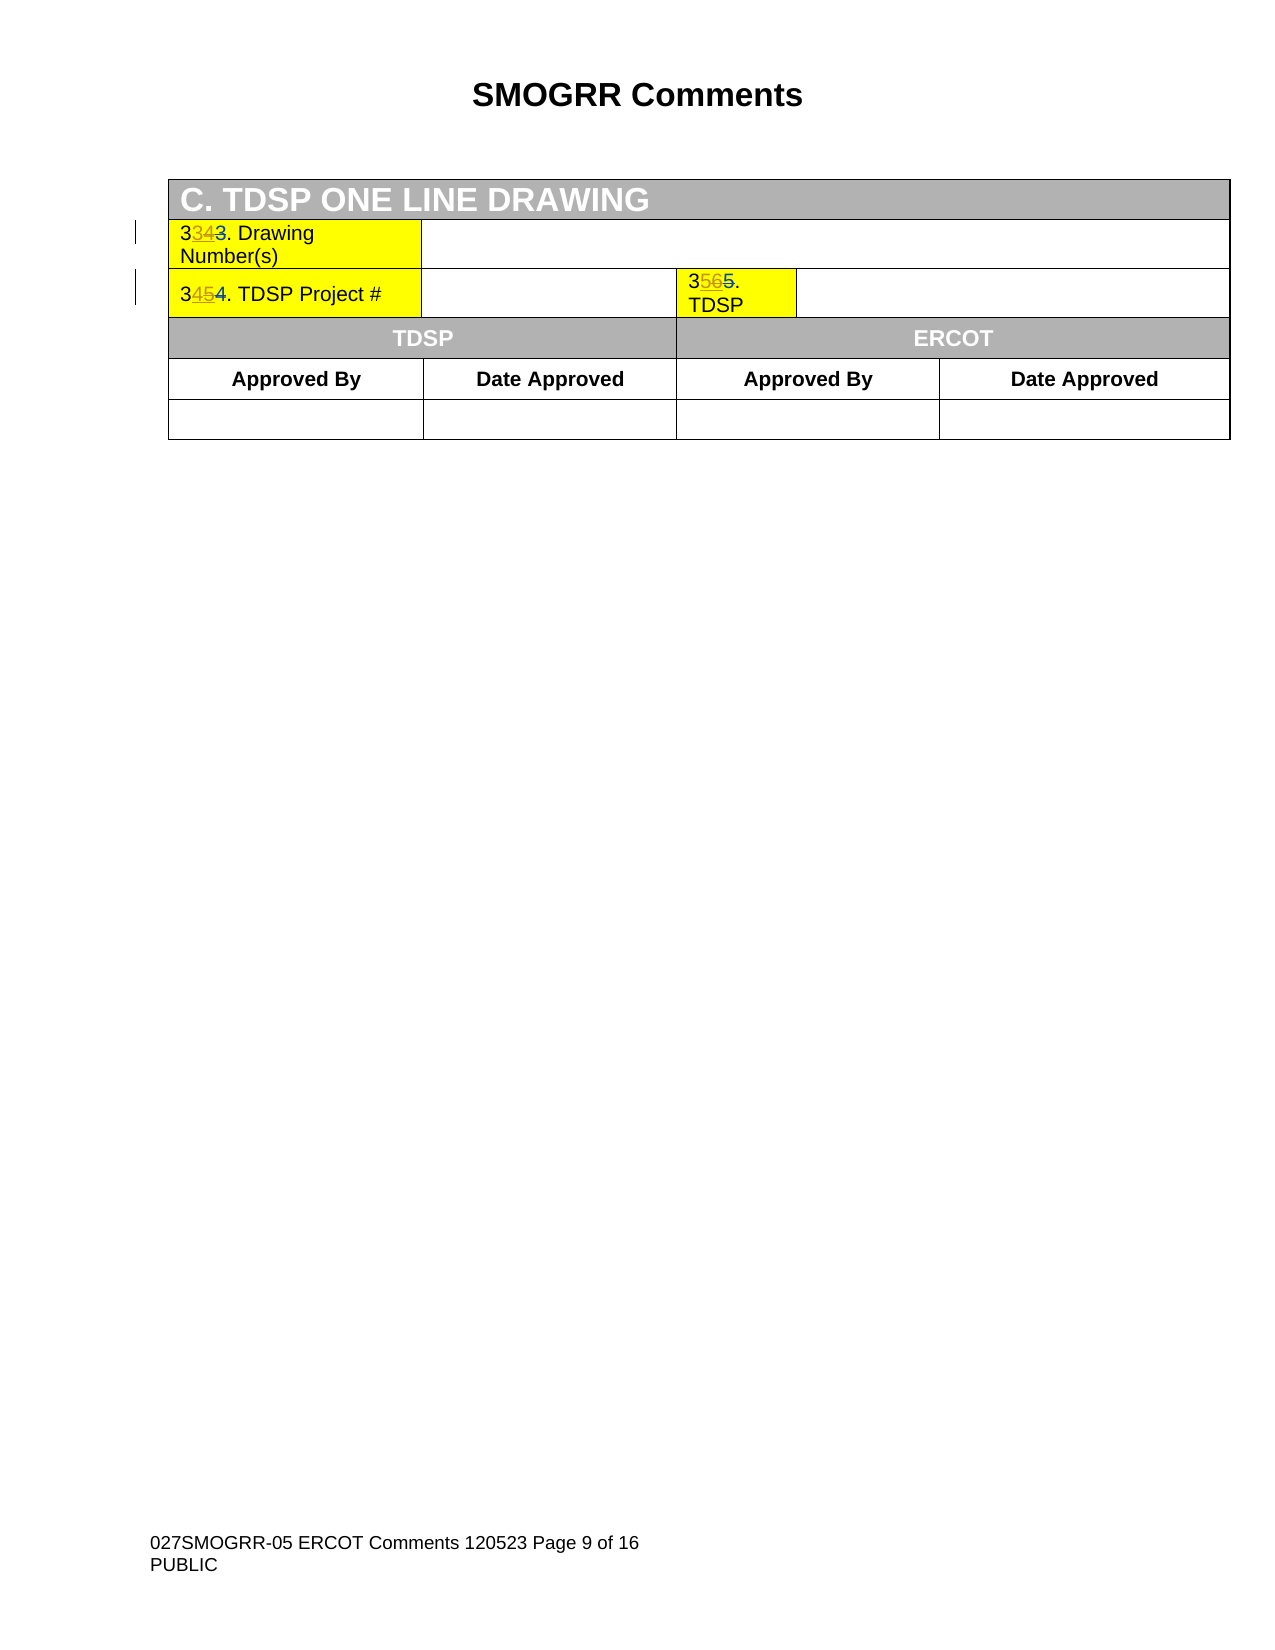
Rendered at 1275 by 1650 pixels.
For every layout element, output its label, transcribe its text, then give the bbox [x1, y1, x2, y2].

table_cell 3. TDSP Project # [169, 269, 421, 317]
table_cell Date Approved [940, 359, 1229, 398]
table_cell [169, 400, 423, 439]
table_cell 3. Drawing Number(s) [169, 220, 421, 268]
table_cell ERCOT [677, 318, 1229, 358]
table_cell [422, 269, 676, 317]
table_cell Date Approved [424, 359, 676, 398]
table_cell [424, 400, 676, 439]
table_cell Approved By [169, 359, 423, 398]
table_cell Approved By [677, 359, 939, 398]
table_cell TDSP [169, 318, 676, 358]
table_header C. TDSP ONE LINE DRAWING [169, 180, 1229, 219]
table_cell [797, 269, 1229, 317]
table_cell [422, 220, 1229, 268]
table_cell 3. TDSP [677, 269, 796, 317]
table_cell [940, 400, 1229, 439]
table_cell [677, 400, 939, 439]
